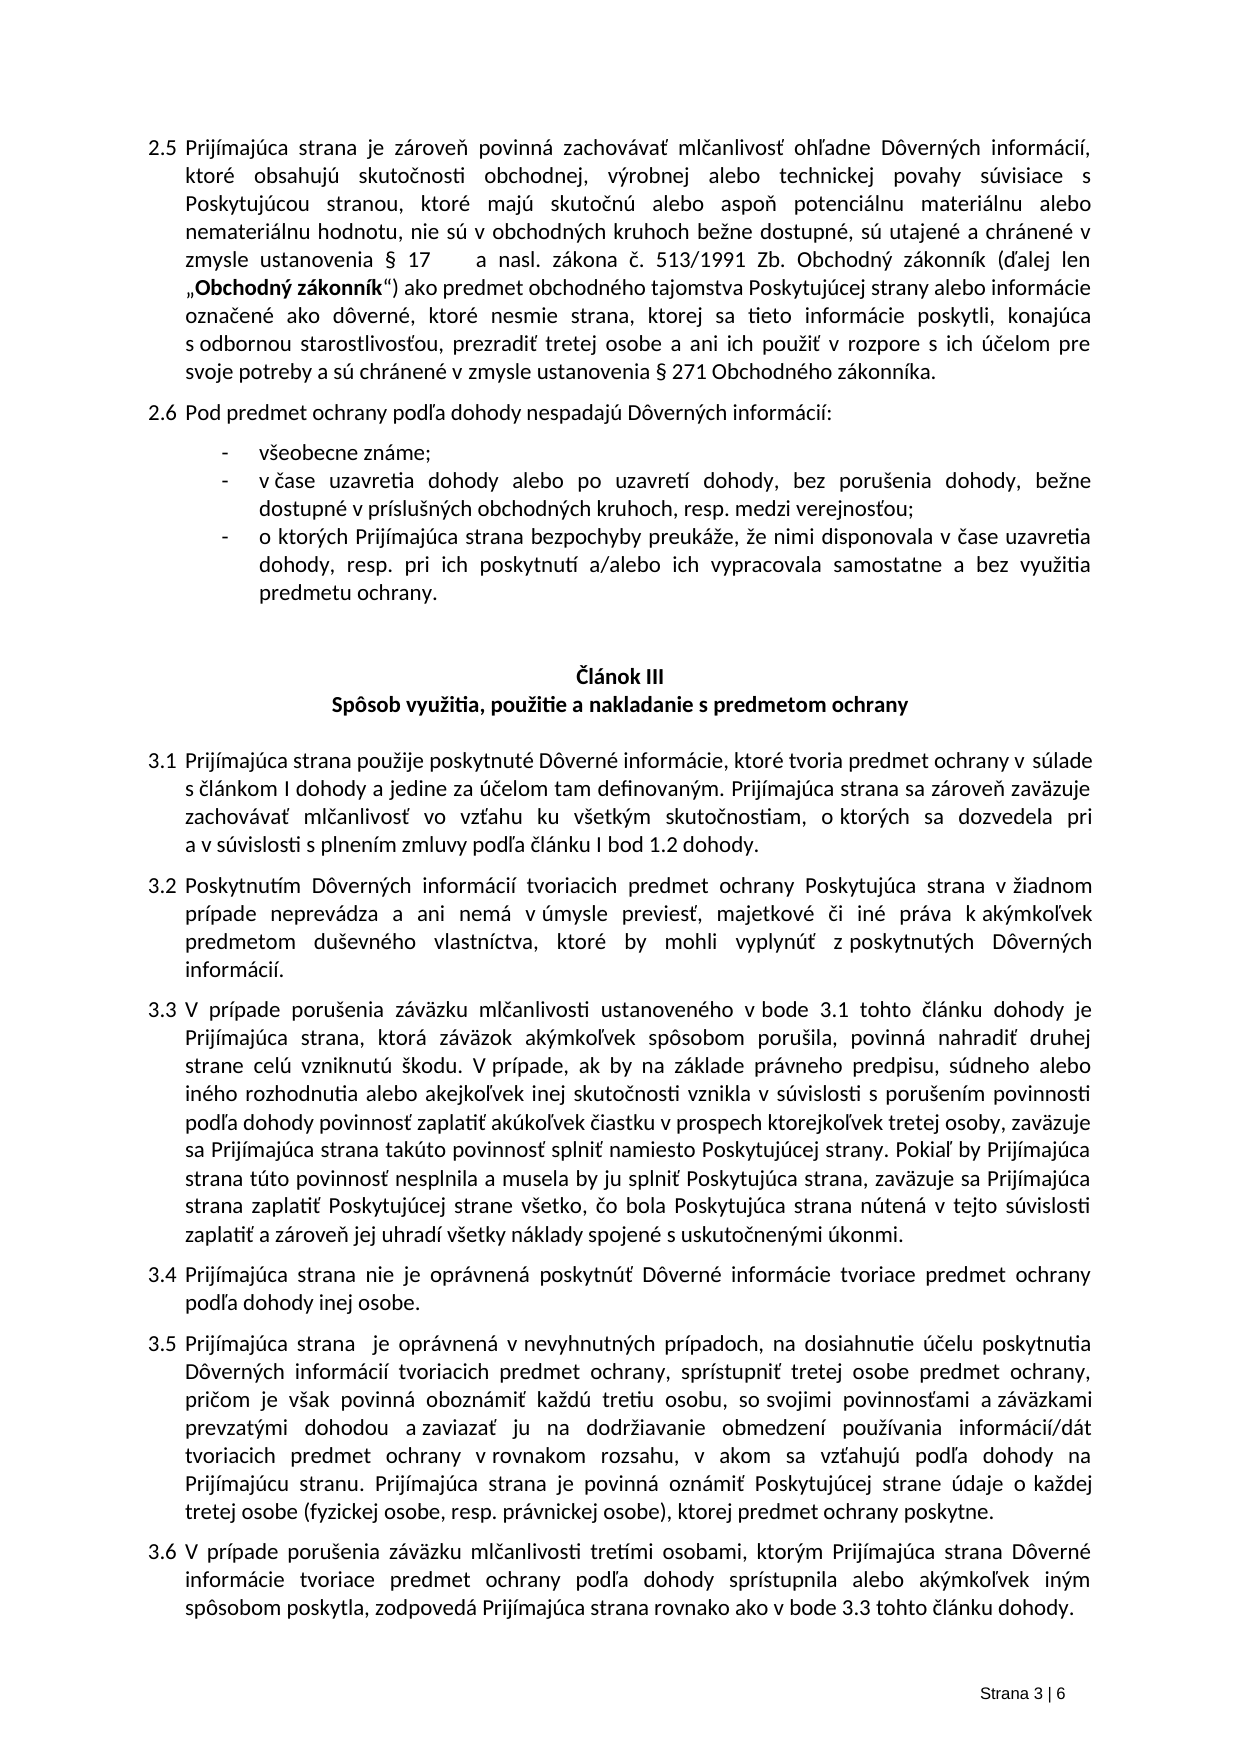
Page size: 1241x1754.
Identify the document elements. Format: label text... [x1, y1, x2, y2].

list o ktorých Prijímajúca strana bezpochyby preukáže, že nimi disponovala v čase uzavretia dohody, resp. pri ich poskytnutí a/alebo ich vypracovala samostatne a bez využitia predmetu ochrany. [221, 522, 1093, 606]
list Poskytnutím Dôverných informácií tvoriacich predmet ochrany Poskytujúca strana v žiadnom prípade neprevádza a ani nemá v úmysle previesť, majetkové či iné práva k akýmkoľvek predmetom duševného vlastníctva, ktoré by mohli vyplynúť z poskytnutých Dôverných informácií. [148, 871, 1093, 983]
list všeobecne známe; [221, 438, 1093, 466]
list Prijímajúca strana je oprávnená v nevyhnutných prípadoch, na dosiahnutie účelu poskytnutia Dôverných informácií tvoriacich predmet ochrany, sprístupniť tretej osobe predmet ochrany, pričom je však povinná oboznámiť každú tretiu osobu, so svojimi povinnosťami a záväzkami prevzatými dohodou a zaviazať ju na dodržiavanie obmedzení používania informácií/dát tvoriacich predmet ochrany v rovnakom rozsahu, v akom sa vzťahujú podľa dohody na Prijímajúcu stranu. Prijímajúca strana je povinná oznámiť Poskytujúcej strane údaje o každej tretej osobe (fyzickej osobe, resp. právnickej osobe), ktorej predmet ochrany poskytne. [148, 1329, 1093, 1525]
list V prípade porušenia záväzku mlčanlivosti ustanoveného v bode 3.1 tohto článku dohody je Prijímajúca strana, ktorá záväzok akýmkoľvek spôsobom porušila, povinná nahradiť druhej strane celú vzniknutú škodu. V prípade, ak by na základe právneho predpisu, súdneho alebo iného rozhodnutia alebo akejkoľvek inej skutočnosti vznikla v súvislosti s porušením povinnosti podľa dohody povinnosť zaplatiť akúkoľvek čiastku v prospech ktorejkoľvek tretej osoby, zaväzuje sa Prijímajúca strana takúto povinnosť splniť namiesto Poskytujúcej strany. Pokiaľ by Prijímajúca strana túto povinnosť nesplnila a musela by ju splniť Poskytujúca strana, zaväzuje sa Prijímajúca strana zaplatiť Poskytujúcej strane všetko, čo bola Poskytujúca strana nútená v tejto súvislosti zaplatiť a zároveň jej uhradí všetky náklady spojené s uskutočnenými úkonmi. [148, 996, 1093, 1248]
list Prijímajúca strana použije poskytnuté Dôverné informácie, ktoré tvoria predmet ochrany v súlade s článkom I dohody a jedine za účelom tam definovaným. Prijímajúca strana sa zároveň zaväzuje zachovávať mlčanlivosť vo vzťahu ku všetkým skutočnostiam, o ktorých sa dozvedela pri a v súvislosti s plnením zmluvy podľa článku I bod 1.2 dohody. [148, 746, 1093, 858]
list v čase uzavretia dohody alebo po uzavretí dohody, bez porušenia dohody, bežne dostupné v príslušných obchodných kruhoch, resp. medzi verejnosťou; [221, 466, 1093, 522]
list Prijímajúca strana nie je oprávnená poskytnúť Dôverné informácie tvoriace predmet ochrany podľa dohody inej osobe. [148, 1260, 1093, 1316]
list V prípade porušenia záväzku mlčanlivosti tretími osobami, ktorým Prijímajúca strana Dôverné informácie tvoriace predmet ochrany podľa dohody sprístupnila alebo akýmkoľvek iným spôsobom poskytla, zodpovedá Prijímajúca strana rovnako ako v bode 3.3 tohto článku dohody. [148, 1537, 1093, 1621]
text Článok III [148, 662, 1093, 690]
list Pod predmet ochrany podľa dohody nespadajú Dôverných informácií: [148, 398, 1093, 426]
list Prijímajúca strana je zároveň povinná zachovávať mlčanlivosť ohľadne Dôverných informácií, ktoré obsahujú skutočnosti obchodnej, výrobnej alebo technickej povahy súvisiace s Poskytujúcou stranou, ktoré majú skutočnú alebo aspoň potenciálnu materiálnu alebo nemateriálnu hodnotu, nie sú v obchodných kruhoch bežne dostupné, sú utajené a chránené v zmysle ustanovenia § 17 a nasl. zákona č. 513/1991 Zb. Obchodný zákonník (ďalej len „Obchodný zákonník“) ako predmet obchodného tajomstva Poskytujúcej strany alebo informácie označené ako dôverné, ktoré nesmie strana, ktorej sa tieto informácie poskytli, konajúca s odbornou starostlivosťou, prezradiť tretej osobe a ani ich použiť v rozpore s ich účelom pre svoje potreby a sú chránené v zmysle ustanovenia § 271 Obchodného zákonníka. [148, 133, 1093, 385]
text Spôsob využitia, použitie a nakladanie s predmetom ochrany [148, 690, 1093, 718]
